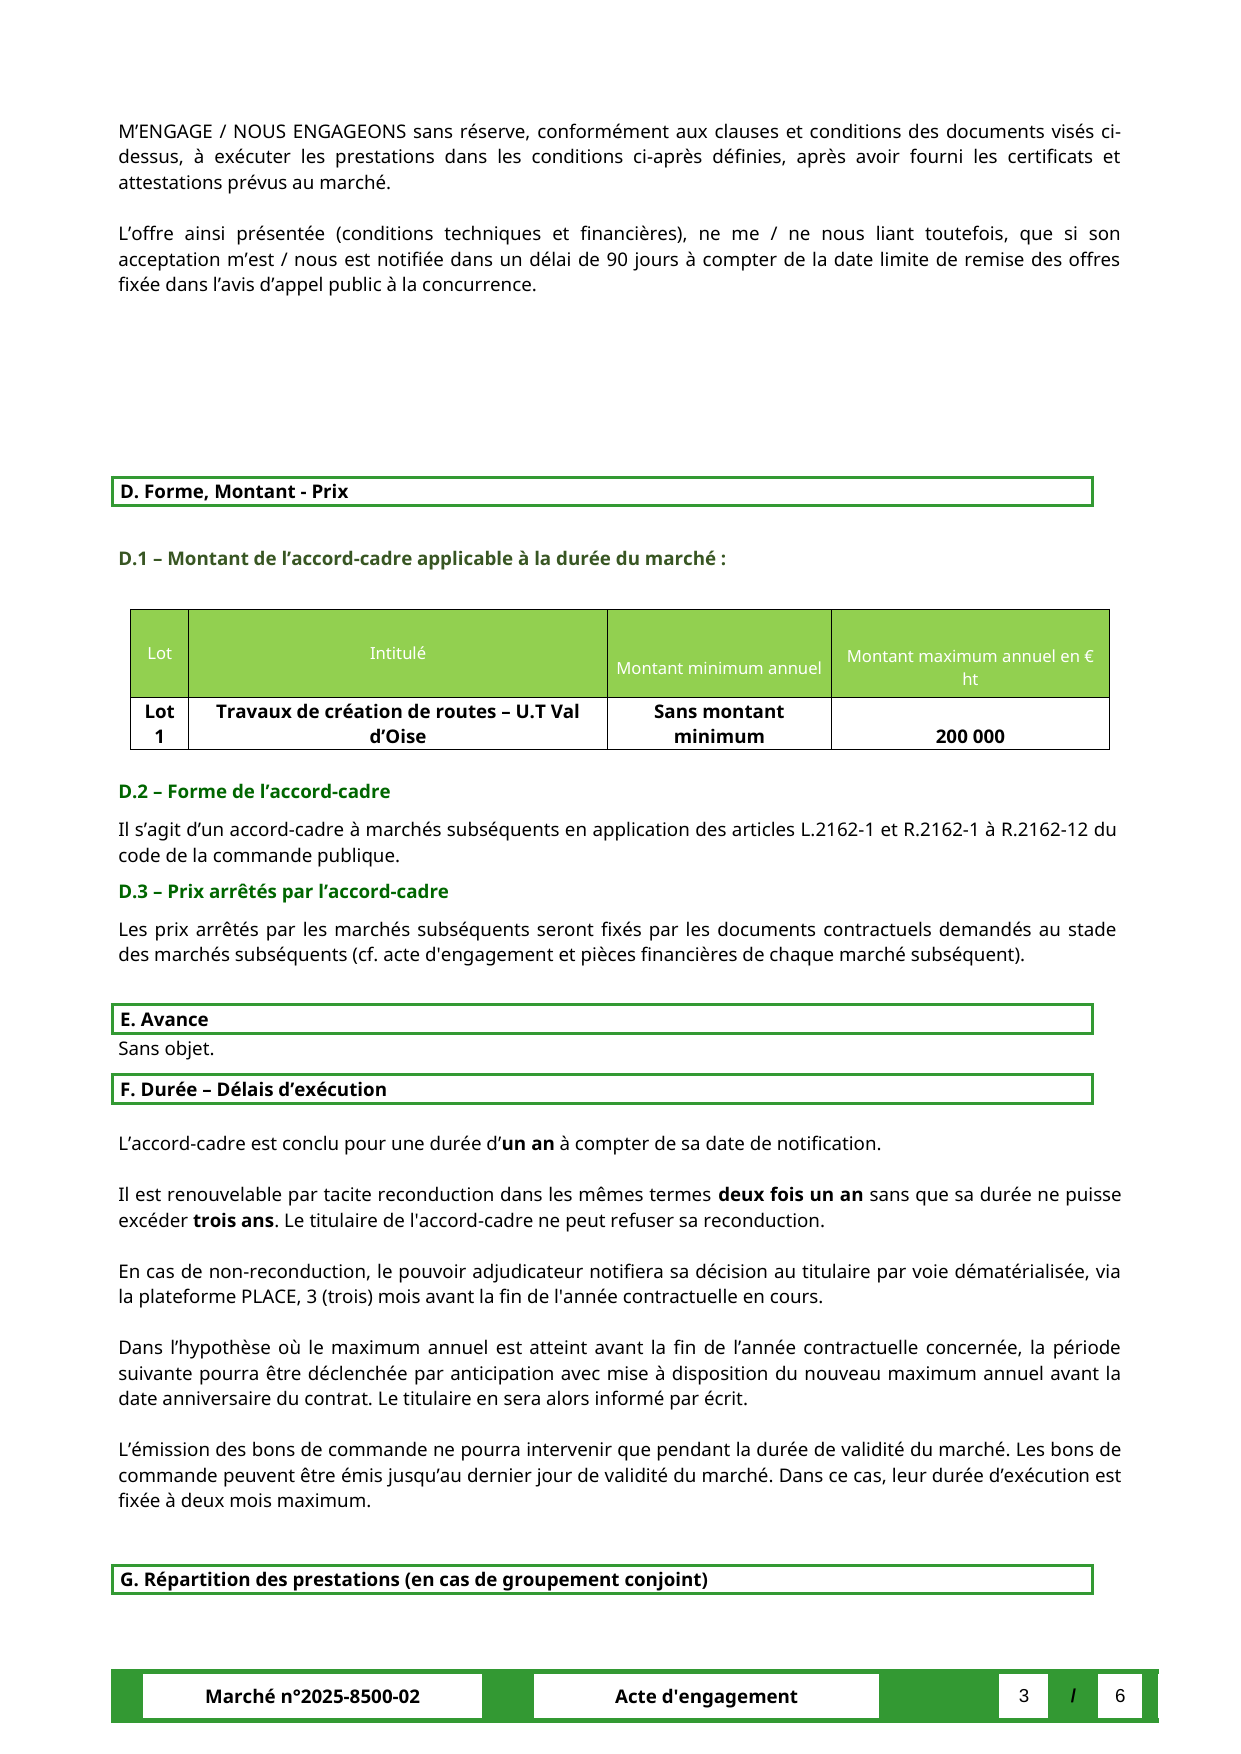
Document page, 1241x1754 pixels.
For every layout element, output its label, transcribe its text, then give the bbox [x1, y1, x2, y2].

text En cas de non-reconduction, le pouvoir adjudicateur notifiera sa décision au titulaire par voie dématérialisée, via la plateforme PLACE, 3 (trois) mois avant la fin de l'année contractuelle en cours. [118, 1258, 1122, 1309]
text D.2 – Forme de l’accord-cadre [118, 779, 1122, 804]
text L’accord-cadre est conclu pour une durée d’un an à compter de sa date de notification. [118, 1130, 1122, 1156]
table_header G. Répartition des prestations (en cas de groupement conjoint) [114, 1567, 1091, 1592]
text Les prix arrêtés par les marchés subséquents seront fixés par les documents contractuels demandés au stade des marchés subséquents (cf. acte d'engagement et pièces financières de chaque marché subséquent). [118, 916, 1118, 967]
table_header Lot [131, 610, 188, 697]
table_header F. Durée – Délais d’exécution [114, 1076, 1091, 1102]
table_header D. Forme, Montant - Prix [114, 479, 1091, 504]
table_cell Lot 1 [131, 698, 188, 749]
text L’offre ainsi présentée (conditions techniques et financières), ne me / ne nous liant toutefois, que si son acceptation m’est / nous est notifiée dans un délai de 90 jours à compter de la date limite de remise des offres fixée dans l’avis d’appel public à la concurrence. [118, 220, 1122, 297]
table_header Montant maximum annuel en € ht [832, 610, 1109, 697]
table_cell 200 000 [832, 698, 1109, 749]
table_header E. Avance [114, 1006, 1091, 1032]
text Il s’agit d’un accord-cadre à marchés subséquents en application des articles L.2162-1 et R.2162-1 à R.2162-12 du code de la commande publique. [118, 817, 1118, 868]
text L’émission des bons de commande ne pourra intervenir que pendant la durée de validité du marché. Les bons de commande peuvent être émis jusqu’au dernier jour de validité du marché. Dans ce cas, leur durée d’exécution est fixée à deux mois maximum. [118, 1437, 1122, 1513]
table_cell Travaux de création de routes – U.T Val d’Oise [189, 698, 607, 749]
text D.3 – Prix arrêtés par l’accord-cadre [118, 878, 1122, 904]
text Dans l’hypothèse où le maximum annuel est atteint avant la fin de l’année contractuelle concernée, la période suivante pourra être déclenchée par anticipation avec mise à disposition du nouveau maximum annuel avant la date anniversaire du contrat. Le titulaire en sera alors informé par écrit. [118, 1334, 1122, 1411]
table_header Montant minimum annuel [608, 610, 831, 697]
table_cell Sans montant minimum [608, 698, 831, 749]
text M’ENGAGE / NOUS ENGAGEONS sans réserve, conformément aux clauses et conditions des documents visés ci-dessus, à exécuter les prestations dans les conditions ci-après définies, après avoir fourni les certificats et attestations prévus au marché. [118, 118, 1122, 195]
table_header Intitulé [189, 610, 607, 697]
text D.1 – Montant de l’accord-cadre applicable à la durée du marché : [118, 545, 1122, 571]
text Il est renouvelable par tacite reconduction dans les mêmes termes deux fois un an sans que sa durée ne puisse excéder trois ans. Le titulaire de l'accord-cadre ne peut refuser sa reconduction. [118, 1181, 1122, 1232]
text Sans objet. [118, 1035, 1122, 1061]
